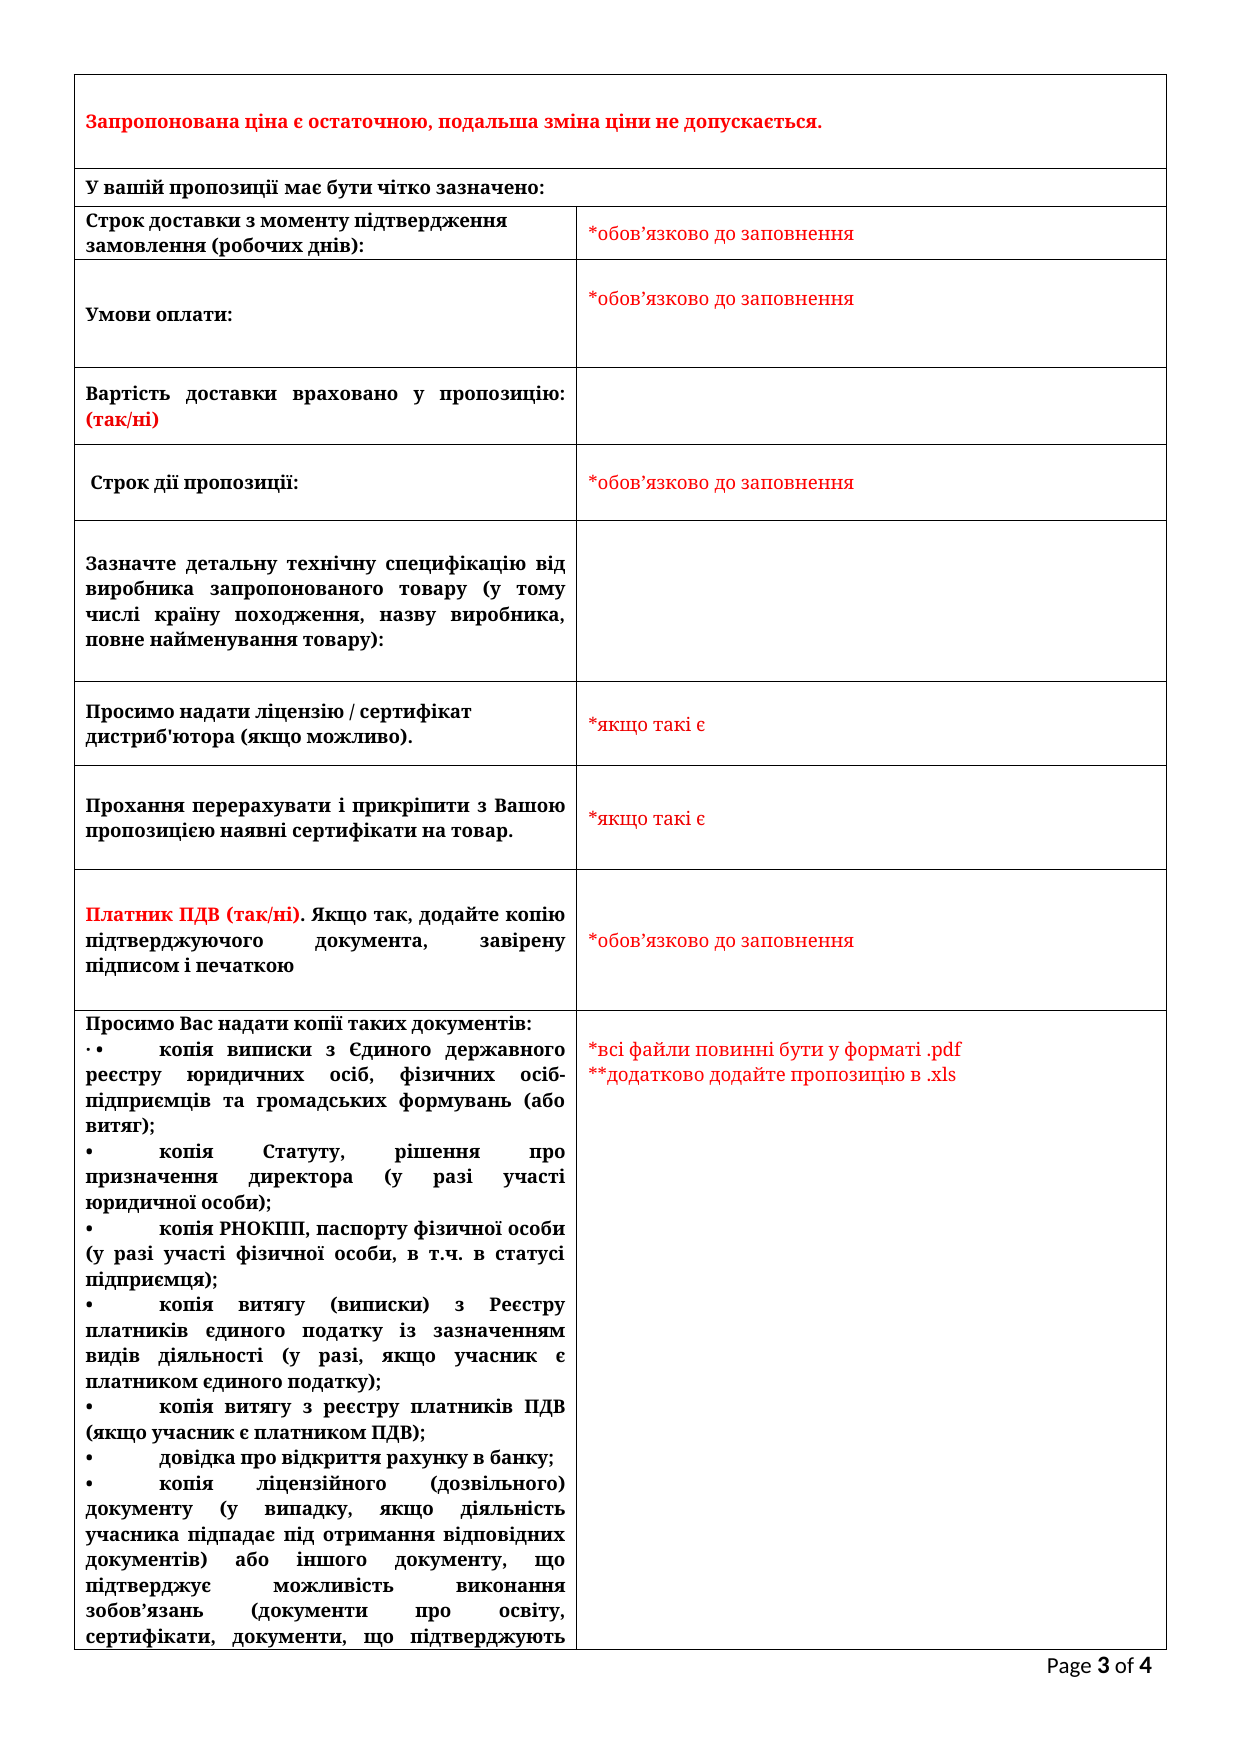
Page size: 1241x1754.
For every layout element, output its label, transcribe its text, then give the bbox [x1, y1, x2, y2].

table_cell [577, 1011, 1166, 1649]
table_cell [577, 521, 1166, 681]
table_cell Строк доставки з моменту підтвердження замовлення (робочих днів): [75, 207, 576, 259]
table_cell *обов’язково до заповнення [577, 870, 1166, 1009]
table_cell Строк дії пропозиції: [75, 445, 576, 520]
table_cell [75, 1011, 576, 1649]
table_cell *якщо такі є [577, 682, 1166, 765]
table_cell Зазначте детальну технічну специфікацію від виробника запропонованого товару (у тому числі країну походження, назву виробника, повне найменування товару): [75, 521, 576, 681]
table_header Запропонована ціна є остаточною, подальша зміна ціни не допускається. [75, 75, 1166, 167]
table_cell Умови оплати: [75, 260, 576, 367]
table_cell Прохання перерахувати і прикріпити з Вашою пропозицією наявні сертифікати на товар. [75, 766, 576, 869]
table_cell *обов’язково до заповнення [577, 260, 1166, 367]
table_cell У вашій пропозиції має бути чітко зазначено: [75, 169, 1166, 206]
table_cell *якщо такі є [577, 766, 1166, 869]
table_cell [577, 368, 1166, 443]
table_cell *обов’язково до заповнення [577, 445, 1166, 520]
table_cell Вартість доставки враховано у пропозицію: (так/ні) [75, 368, 576, 443]
table_cell Платник ПДВ (так/ні). Якщо так, додайте копію підтверджуючого документа, завірену підписом і печаткою [75, 870, 576, 1009]
table_cell Просимо надати ліцензію / сертифікат дистриб'ютора (якщо можливо). [75, 682, 576, 765]
table_cell *обов’язково до заповнення [577, 207, 1166, 259]
